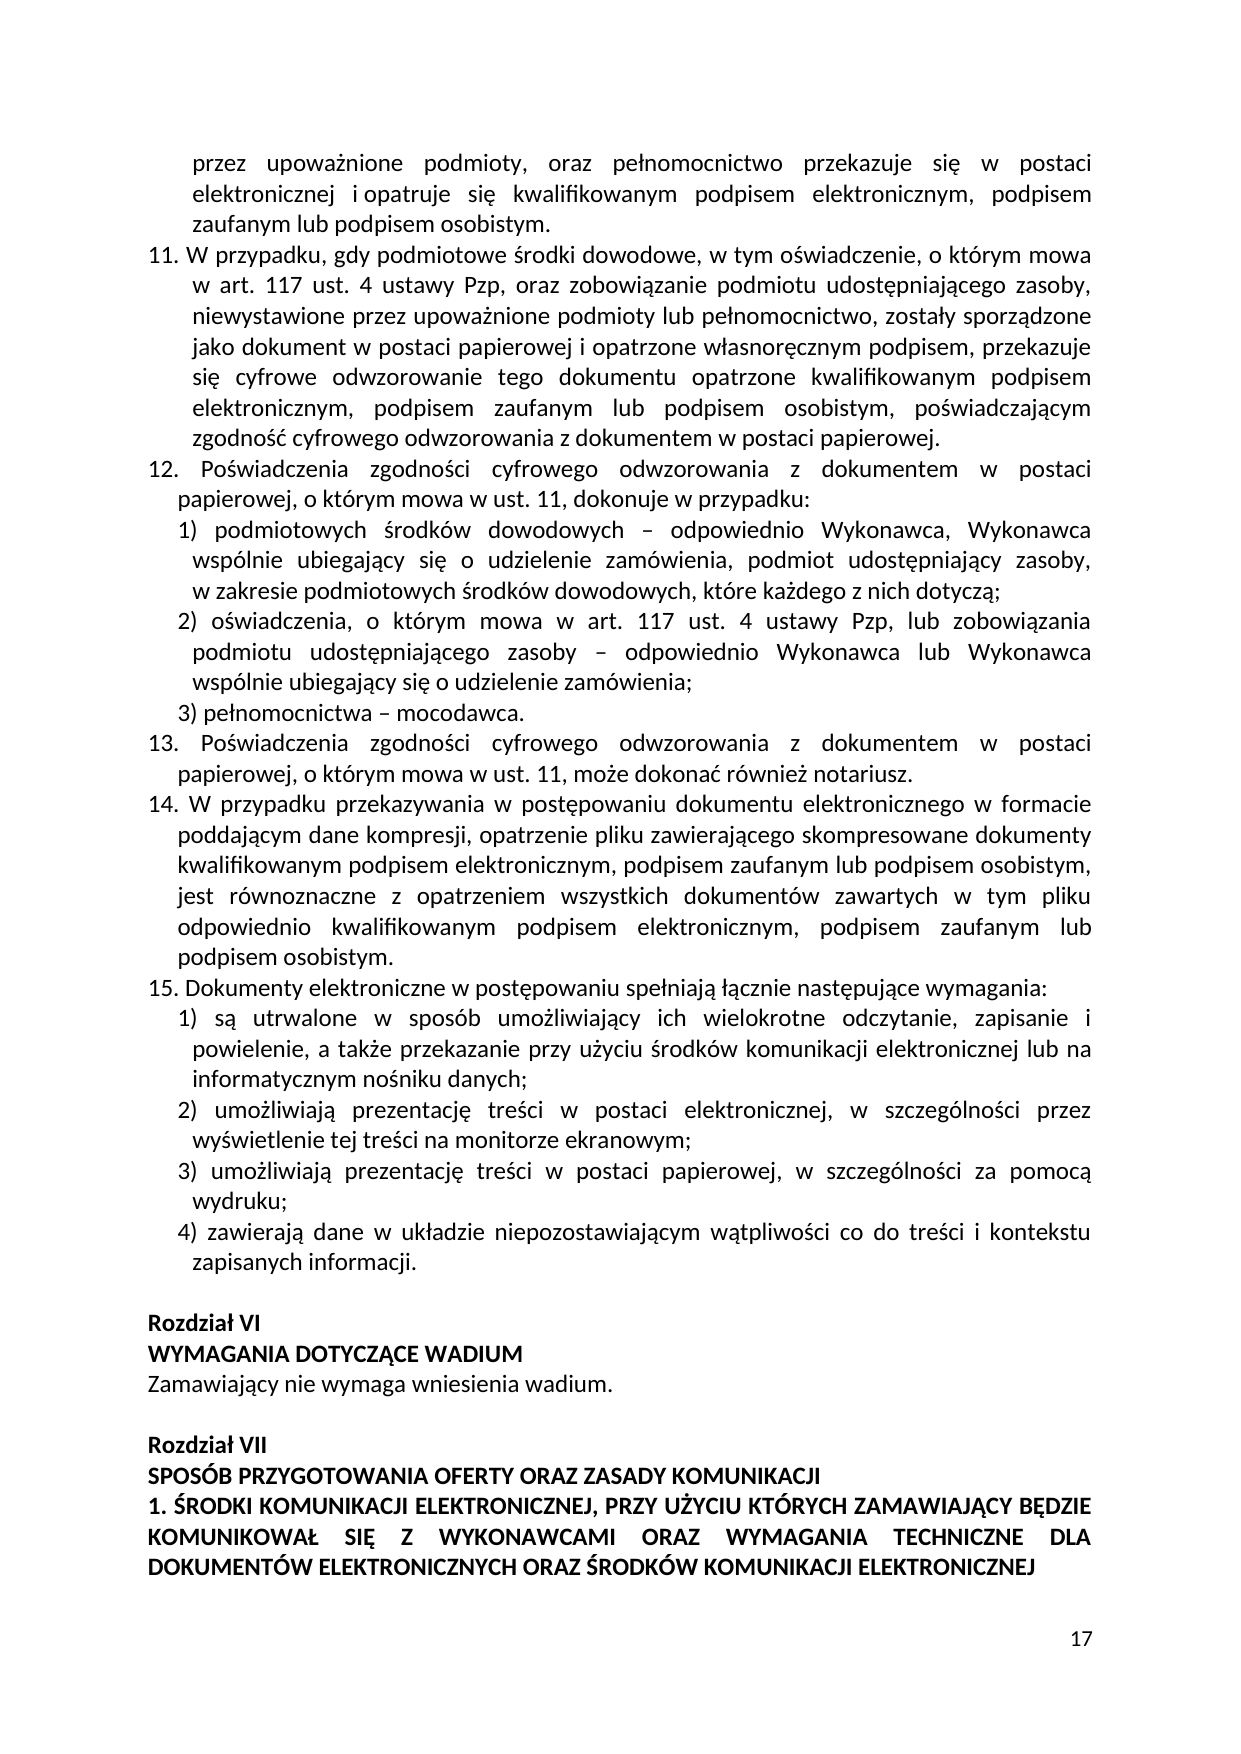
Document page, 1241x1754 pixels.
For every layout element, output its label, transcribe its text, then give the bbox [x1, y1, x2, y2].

text 2) oświadczenia, o którym mowa w art. 117 ust. 4 ustawy Pzp, lub zobowiązania podmiotu udostępniającego zasoby – odpowiednio Wykonawca lub Wykonawca wspólnie ubiegający się o udzielenie zamówienia; [177, 605, 1093, 697]
text 1) są utrwalone w sposób umożliwiający ich wielokrotne odczytanie, zapisanie i powielenie, a także przekazanie przy użyciu środków komunikacji elektronicznej lub na informatycznym nośniku danych; [177, 1002, 1093, 1094]
text 12. Poświadczenia zgodności cyfrowego odwzorowania z dokumentem w postaci papierowej, o którym mowa w ust. 11, dokonuje w przypadku: [148, 453, 1093, 514]
text Zamawiający nie wymaga wniesienia wadium. [148, 1368, 1093, 1399]
text 4) zawierają dane w układzie niepozostawiającym wątpliwości co do treści i kontekstu zapisanych informacji. [177, 1216, 1093, 1277]
text 13. Poświadczenia zgodności cyfrowego odwzorowania z dokumentem w postaci papierowej, o którym mowa w ust. 11, może dokonać również notariusz. [148, 727, 1093, 788]
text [148, 148, 1093, 239]
text 3) umożliwiają prezentację treści w postaci papierowej, w szczególności za pomocą wydruku; [177, 1155, 1093, 1216]
text 1) podmiotowych środków dowodowych – odpowiednio Wykonawca, Wykonawca wspólnie ubiegający się o udzielenie zamówienia, podmiot udostępniający zasoby, w zakresie podmiotowych środków dowodowych, które każdego z nich dotyczą; [177, 514, 1093, 605]
text 14. W przypadku przekazywania w postępowaniu dokumentu elektronicznego w formacie poddającym dane kompresji, opatrzenie pliku zawierającego skompresowane dokumenty kwalifikowanym podpisem elektronicznym, podpisem zaufanym lub podpisem osobistym, jest równoznaczne z opatrzeniem wszystkich dokumentów zawartych w tym pliku odpowiednio kwalifikowanym podpisem elektronicznym, podpisem zaufanym lub podpisem osobistym. [148, 788, 1093, 972]
text SPOSÓB PRZYGOTOWANIA OFERTY ORAZ ZASADY KOMUNIKACJI [148, 1460, 1093, 1491]
text 15. Dokumenty elektroniczne w postępowaniu spełniają łącznie następujące wymagania: [148, 972, 1093, 1002]
text 1. ŚRODKI KOMUNIKACJI ELEKTRONICZNEJ, PRZY UŻYCIU KTÓRYCH ZAMAWIAJĄCY BĘDZIE KOMUNIKOWAŁ SIĘ Z WYKONAWCAMI ORAZ WYMAGANIA TECHNICZNE DLA DOKUMENTÓW ELEKTRONICZNYCH ORAZ ŚRODKÓW KOMUNIKACJI ELEKTRONICZNEJ [148, 1491, 1093, 1582]
text Rozdział VII [148, 1429, 1093, 1460]
text 2) umożliwiają prezentację treści w postaci elektronicznej, w szczególności przez wyświetlenie tej treści na monitorze ekranowym; [177, 1094, 1093, 1155]
text 3) pełnomocnictwa – mocodawca. [177, 697, 1093, 727]
text 11. W przypadku, gdy podmiotowe środki dowodowe, w tym oświadczenie, o którym mowa w art. 117 ust. 4 ustawy Pzp, oraz zobowiązanie podmiotu udostępniającego zasoby, niewystawione przez upoważnione podmioty lub pełnomocnictwo, zostały sporządzone jako dokument w postaci papierowej i opatrzone własnoręcznym podpisem, przekazuje się cyfrowe odwzorowanie tego dokumentu opatrzone kwalifikowanym podpisem elektronicznym, podpisem zaufanym lub podpisem osobistym, poświadczającym zgodność cyfrowego odwzorowania z dokumentem w postaci papierowej. [148, 239, 1093, 453]
text Rozdział VI [148, 1307, 1093, 1338]
text WYMAGANIA DOTYCZĄCE WADIUM [148, 1338, 1093, 1368]
